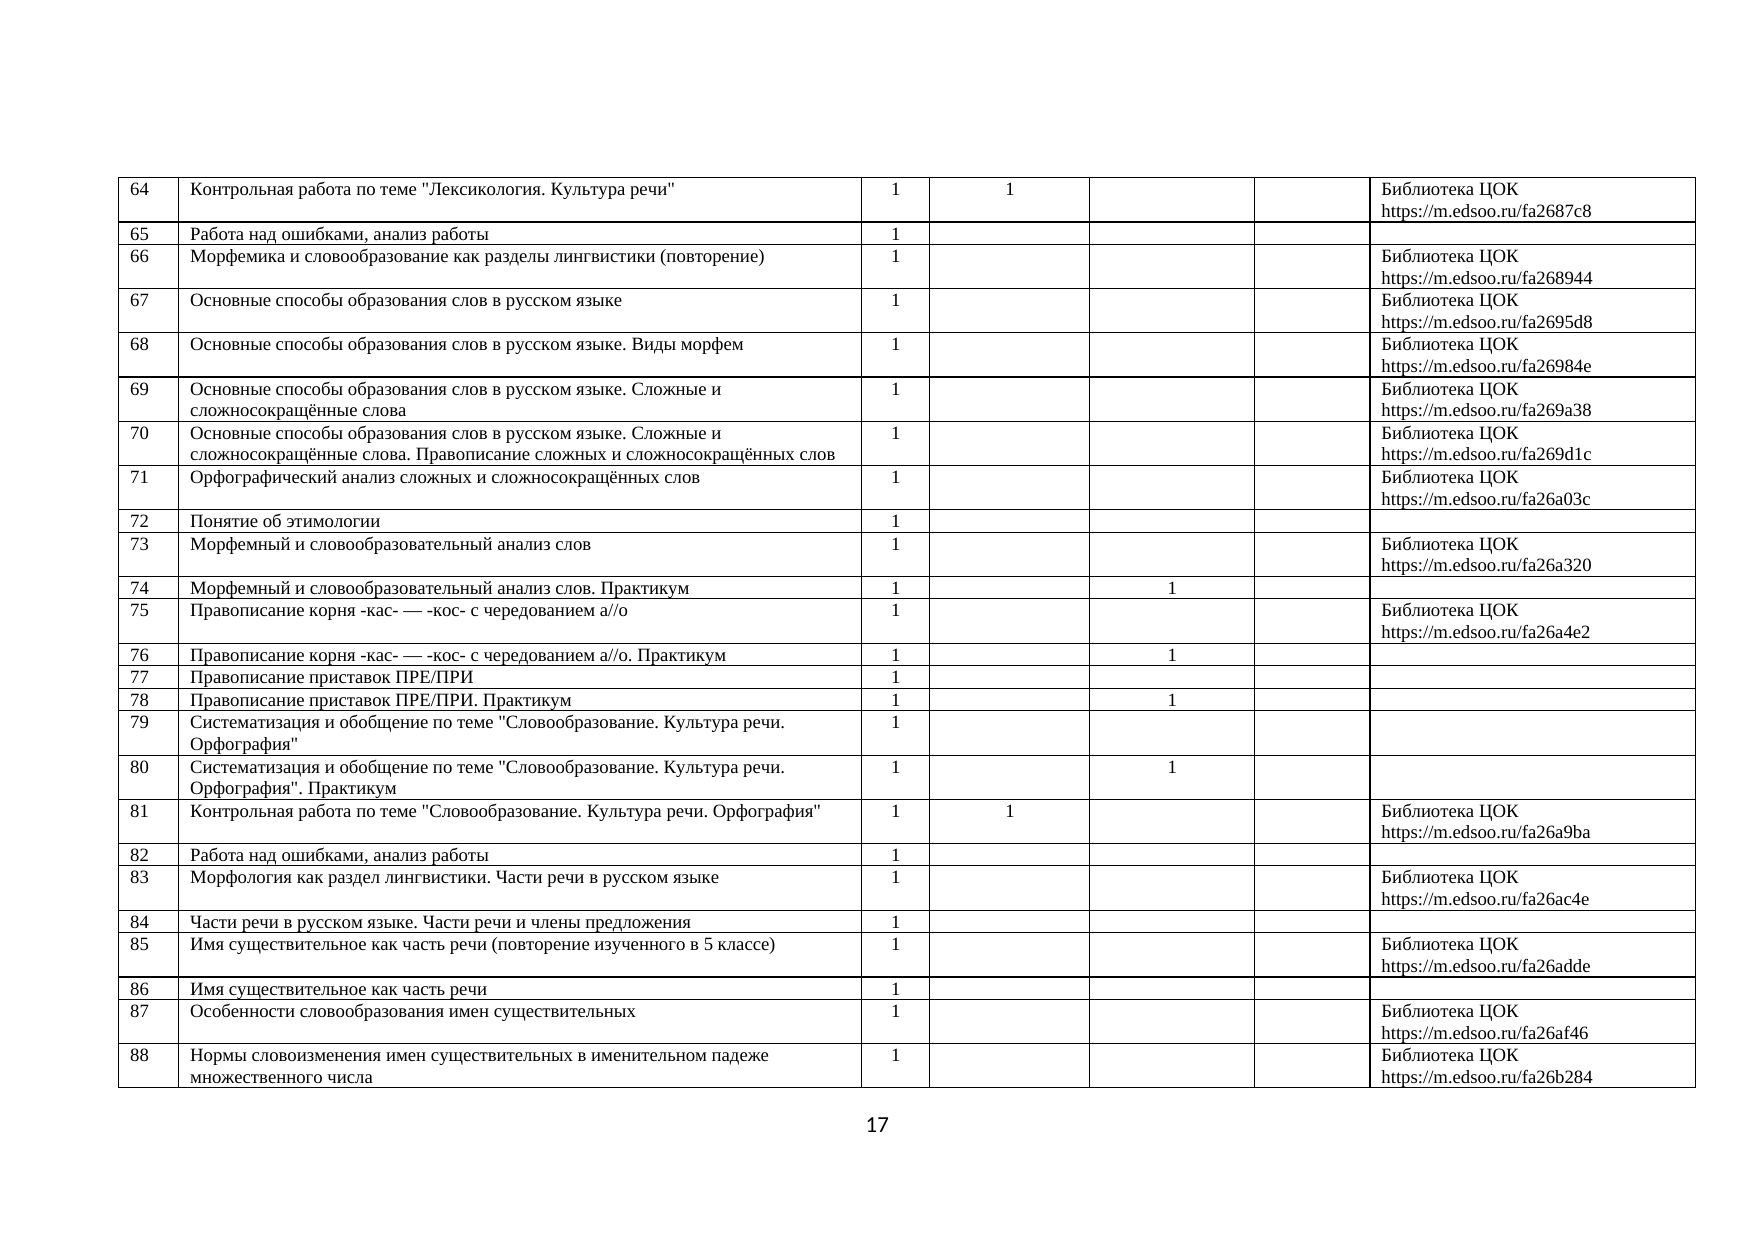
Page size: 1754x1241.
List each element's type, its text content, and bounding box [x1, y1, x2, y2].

table_cell [930, 245, 1089, 288]
table_cell Библиотека ЦОК https://m.edsoo.ru/fa269a38 [1371, 378, 1695, 421]
table_cell 1 [862, 378, 929, 421]
table_cell [1371, 844, 1695, 865]
table_cell Части речи в русском языке. Части речи и члены предложения [179, 911, 861, 932]
table_cell [1255, 599, 1369, 642]
table_cell 85 [119, 933, 178, 976]
table_cell [1090, 378, 1254, 421]
table_cell [1255, 422, 1369, 465]
table_cell 1 [930, 800, 1089, 843]
table_cell 1 [862, 289, 929, 332]
table_cell 1 [1090, 644, 1254, 665]
table_cell 1 [862, 333, 929, 376]
table_cell Контрольная работа по теме "Словообразование. Культура речи. Орфография" [179, 800, 861, 843]
table_cell 1 [862, 689, 929, 710]
table_cell [930, 689, 1089, 710]
table_cell 87 [119, 1000, 178, 1043]
table_cell Работа над ошибками, анализ работы [179, 844, 861, 865]
table_cell Работа над ошибками, анализ работы [179, 223, 861, 244]
table_cell [1255, 933, 1369, 976]
table_cell [1255, 245, 1369, 288]
table_cell [1255, 577, 1369, 598]
table_cell 86 [119, 978, 178, 999]
table_cell 1 [862, 756, 929, 799]
table_cell [1255, 378, 1369, 421]
table_cell [1090, 289, 1254, 332]
table_cell 76 [119, 644, 178, 665]
table_cell [1255, 1000, 1369, 1043]
table_cell 74 [119, 577, 178, 598]
table_cell 75 [119, 599, 178, 642]
table_cell 1 [862, 866, 929, 909]
table_cell [1090, 466, 1254, 509]
table_cell 1 [862, 599, 929, 642]
table_cell 88 [119, 1044, 178, 1087]
table_cell [930, 933, 1089, 976]
table_cell [1090, 666, 1254, 688]
table_cell Основные способы образования слов в русском языке [179, 289, 861, 332]
table_cell [1255, 533, 1369, 576]
table_cell [1090, 978, 1254, 999]
table_cell 1 [862, 422, 929, 465]
table_cell Библиотека ЦОК https://m.edsoo.ru/fa26adde [1371, 933, 1695, 976]
table_cell [930, 1044, 1089, 1087]
table_cell [930, 644, 1089, 665]
table_cell 1 [1090, 689, 1254, 710]
table_cell [1090, 933, 1254, 976]
table_cell 1 [1090, 756, 1254, 799]
table_cell 81 [119, 800, 178, 843]
table_cell 1 [862, 178, 929, 221]
table_cell [930, 422, 1089, 465]
table_cell 1 [862, 978, 929, 999]
table_cell 1 [862, 933, 929, 976]
table_cell 78 [119, 689, 178, 710]
table_cell [1090, 866, 1254, 909]
table_cell [1371, 978, 1695, 999]
table_cell 1 [862, 911, 929, 932]
table_cell [930, 756, 1089, 799]
table_cell Основные способы образования слов в русском языке. Виды морфем [179, 333, 861, 376]
table_cell [1090, 422, 1254, 465]
table_cell Систематизация и обобщение по теме "Словообразование. Культура речи. Орфография". Практикум [179, 756, 861, 799]
table_cell [930, 223, 1089, 244]
table_cell Имя существительное как часть речи (повторение изученного в 5 классе) [179, 933, 861, 976]
table_cell 1 [862, 1000, 929, 1043]
table_cell 1 [862, 800, 929, 843]
table_cell [930, 978, 1089, 999]
table_cell 1 [862, 533, 929, 576]
table_cell 1 [1090, 577, 1254, 598]
table_cell 64 [119, 178, 178, 221]
table_cell [1255, 911, 1369, 932]
table_cell 80 [119, 756, 178, 799]
table_cell [1371, 223, 1695, 244]
table_cell 1 [862, 466, 929, 509]
table_cell Библиотека ЦОК https://m.edsoo.ru/fa26984e [1371, 333, 1695, 376]
table_cell 68 [119, 333, 178, 376]
table_cell [1090, 1044, 1254, 1087]
table_cell [1255, 711, 1369, 754]
table_cell [1255, 178, 1369, 221]
table_cell [930, 844, 1089, 865]
table_cell Библиотека ЦОК https://m.edsoo.ru/fa26a9ba [1371, 800, 1695, 843]
table_cell Понятие об этимологии [179, 510, 861, 532]
table_cell [1090, 911, 1254, 932]
table_cell 84 [119, 911, 178, 932]
table_cell [1090, 711, 1254, 754]
table_cell [930, 666, 1089, 688]
table_cell Правописание приставок ПРЕ/ПРИ [179, 666, 861, 688]
table_cell [1255, 644, 1369, 665]
table_cell [1371, 711, 1695, 754]
table_cell [1371, 577, 1695, 598]
table_cell [1371, 756, 1695, 799]
table_cell [1090, 333, 1254, 376]
table_cell Имя существительное как часть речи [179, 978, 861, 999]
table_cell [1255, 510, 1369, 532]
table_cell Библиотека ЦОК https://m.edsoo.ru/fa26a320 [1371, 533, 1695, 576]
table_cell [930, 378, 1089, 421]
table_cell [1255, 800, 1369, 843]
table_cell 1 [862, 666, 929, 688]
table_cell [1255, 756, 1369, 799]
table_cell 66 [119, 245, 178, 288]
table_cell [930, 466, 1089, 509]
table_cell [1255, 1044, 1369, 1087]
table_cell Нормы словоизменения имен существительных в именительном падеже множественного числа [179, 1044, 861, 1087]
table_cell 70 [119, 422, 178, 465]
table_cell [930, 599, 1089, 642]
table_cell [1090, 599, 1254, 642]
table_cell Библиотека ЦОК https://m.edsoo.ru/fa268944 [1371, 245, 1695, 288]
table_cell [1371, 666, 1695, 688]
table_cell [1255, 978, 1369, 999]
table_cell [1371, 689, 1695, 710]
table_cell [1255, 466, 1369, 509]
table_cell Правописание корня -кас- — -кос- с чередованием а//о. Практикум [179, 644, 861, 665]
table_cell 1 [862, 844, 929, 865]
table_cell [1255, 666, 1369, 688]
table_cell 1 [862, 245, 929, 288]
table_cell Правописание корня -кас- — -кос- с чередованием а//о [179, 599, 861, 642]
table_cell [1371, 911, 1695, 932]
table_cell [930, 510, 1089, 532]
table_cell [1090, 1000, 1254, 1043]
table_cell Морфемный и словообразовательный анализ слов [179, 533, 861, 576]
table_cell [1371, 644, 1695, 665]
table_cell [1255, 689, 1369, 710]
table_cell 65 [119, 223, 178, 244]
table_cell 77 [119, 666, 178, 688]
table_cell Библиотека ЦОК https://m.edsoo.ru/fa26b284 [1371, 1044, 1695, 1087]
table_cell [930, 533, 1089, 576]
table_cell Библиотека ЦОК https://m.edsoo.ru/fa26ac4e [1371, 866, 1695, 909]
table_cell 69 [119, 378, 178, 421]
table_cell Систематизация и обобщение по теме "Словообразование. Культура речи. Орфография" [179, 711, 861, 754]
table_cell Контрольная работа по теме "Лексикология. Культура речи" [179, 178, 861, 221]
table_cell [1090, 245, 1254, 288]
table_cell Основные способы образования слов в русском языке. Сложные и сложносокращённые слова [179, 378, 861, 421]
table_cell Орфографический анализ сложных и сложносокращённых слов [179, 466, 861, 509]
table_cell [1090, 178, 1254, 221]
table_cell [930, 333, 1089, 376]
table_cell 1 [862, 510, 929, 532]
table_cell Правописание приставок ПРЕ/ПРИ. Практикум [179, 689, 861, 710]
table_cell [1255, 333, 1369, 376]
table_cell 83 [119, 866, 178, 909]
table_cell 1 [862, 711, 929, 754]
table_cell Основные способы образования слов в русском языке. Сложные и сложносокращённые слова. Правописание сложных и сложносокращённых слов [179, 422, 861, 465]
table_cell 1 [862, 223, 929, 244]
table_cell 82 [119, 844, 178, 865]
table_cell 73 [119, 533, 178, 576]
table_cell 1 [862, 1044, 929, 1087]
table_cell 67 [119, 289, 178, 332]
table_cell 1 [862, 644, 929, 665]
table_cell Библиотека ЦОК https://m.edsoo.ru/fa2695d8 [1371, 289, 1695, 332]
table_cell [1090, 533, 1254, 576]
table_cell [930, 289, 1089, 332]
table_cell [930, 711, 1089, 754]
table_cell Библиотека ЦОК https://m.edsoo.ru/fa269d1c [1371, 422, 1695, 465]
table_cell 1 [930, 178, 1089, 221]
table_cell [1255, 223, 1369, 244]
table_cell 72 [119, 510, 178, 532]
table_cell [930, 1000, 1089, 1043]
table_cell [1090, 223, 1254, 244]
table_cell [930, 866, 1089, 909]
table_cell Библиотека ЦОК https://m.edsoo.ru/fa26a03c [1371, 466, 1695, 509]
table_cell Морфемика и словообразование как разделы лингвистики (повторение) [179, 245, 861, 288]
table_cell [1255, 866, 1369, 909]
table_cell Морфология как раздел лингвистики. Части речи в русском языке [179, 866, 861, 909]
table_cell [1255, 289, 1369, 332]
table_cell 1 [862, 577, 929, 598]
table_cell 71 [119, 466, 178, 509]
table_cell Морфемный и словообразовательный анализ слов. Практикум [179, 577, 861, 598]
table_cell Особенности словообразования имен существительных [179, 1000, 861, 1043]
table_cell Библиотека ЦОК https://m.edsoo.ru/fa26a4e2 [1371, 599, 1695, 642]
table_cell [1090, 800, 1254, 843]
table_cell [930, 577, 1089, 598]
table_cell [1255, 844, 1369, 865]
table_cell Библиотека ЦОК https://m.edsoo.ru/fa2687c8 [1371, 178, 1695, 221]
table_cell [1090, 844, 1254, 865]
table_cell 79 [119, 711, 178, 754]
table_cell [1371, 510, 1695, 532]
table_cell [1090, 510, 1254, 532]
table_cell [930, 911, 1089, 932]
table_cell Библиотека ЦОК https://m.edsoo.ru/fa26af46 [1371, 1000, 1695, 1043]
